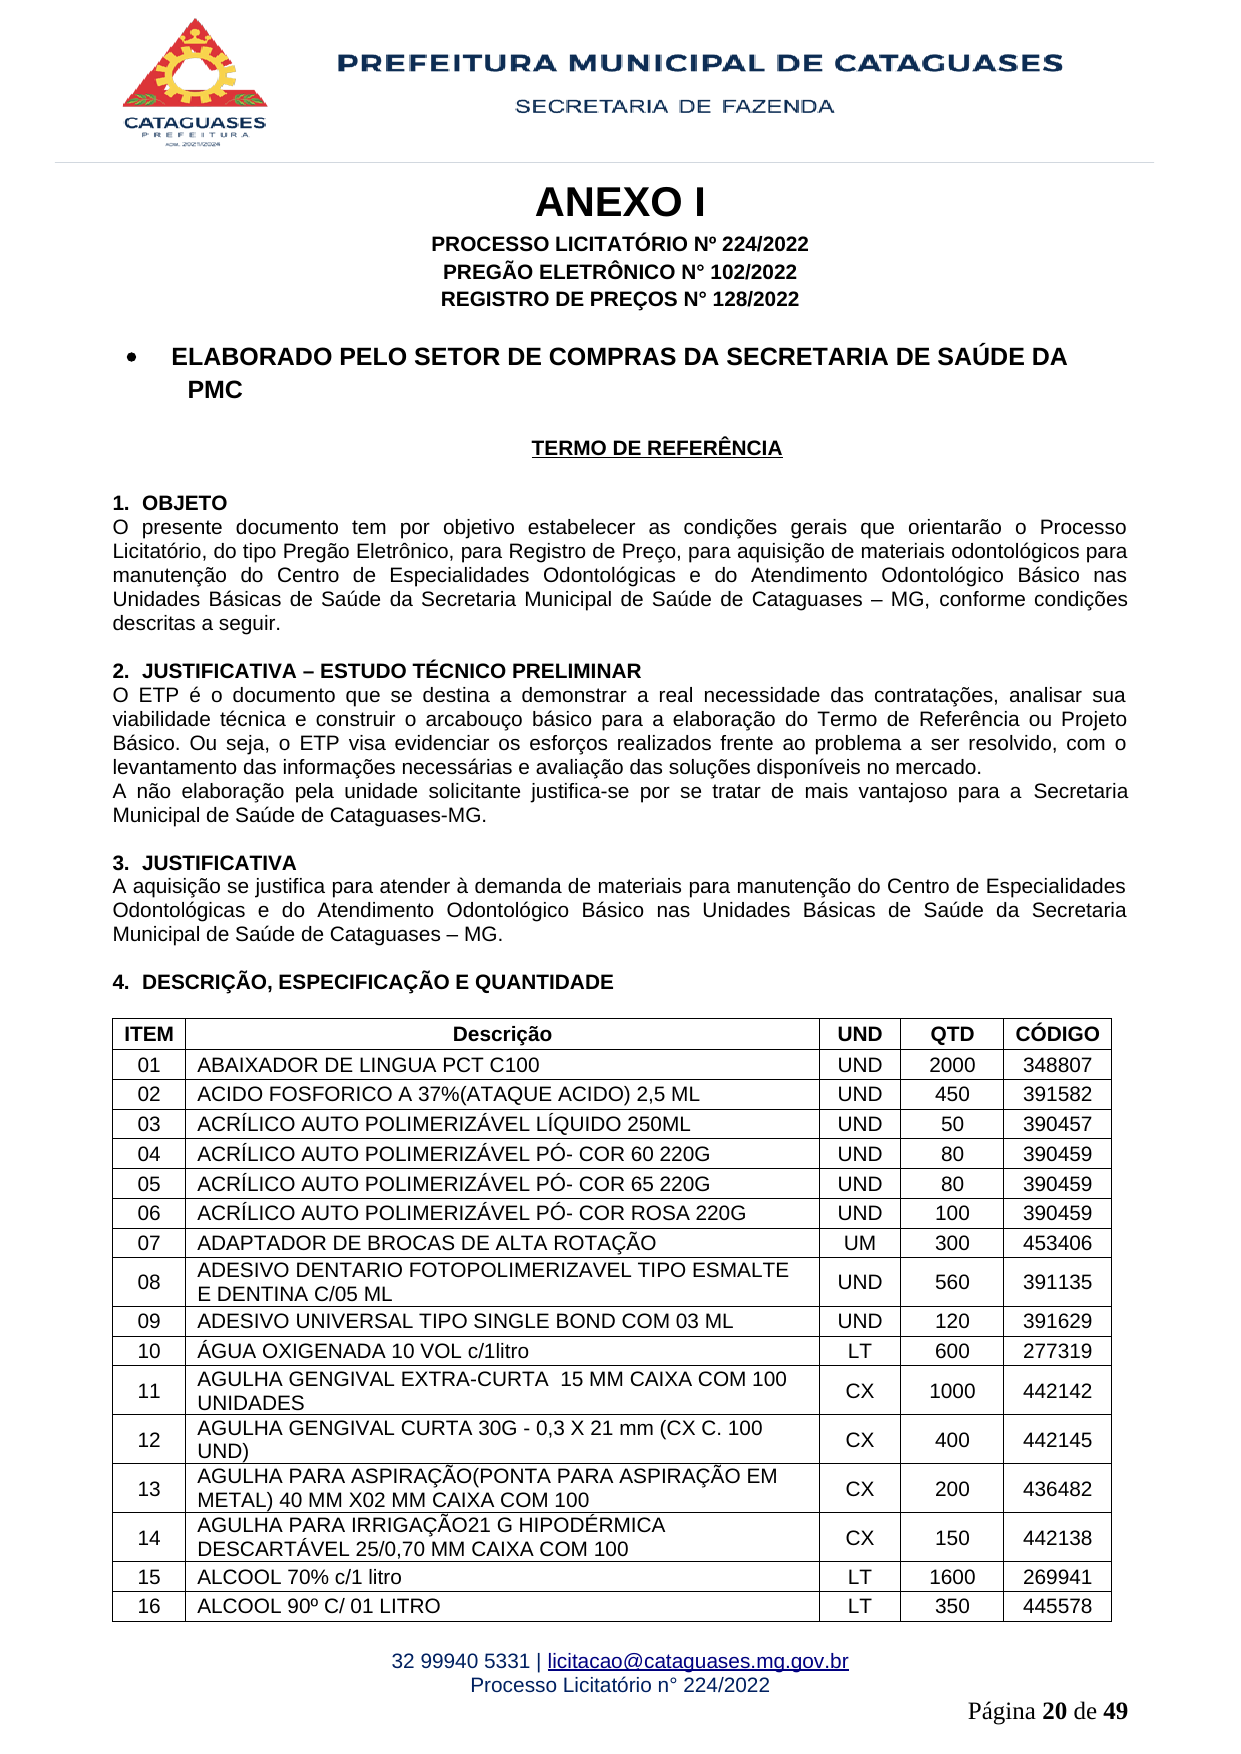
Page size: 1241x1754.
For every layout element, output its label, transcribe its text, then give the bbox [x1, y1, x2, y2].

table_cell 120 [901, 1307, 1003, 1336]
table_cell 269941 [1004, 1562, 1111, 1591]
table_cell ADESIVO DENTARIO FOTOPOLIMERIZAVEL TIPO ESMALTE E DENTINA C/05 ML [186, 1258, 819, 1306]
text A não elaboração pela unidade solicitante justifica-se por se tratar de mais vantajoso para a Secretaria Municipal de Saúde de Cataguases-MG. [112, 778, 1128, 826]
table_cell 80 [901, 1139, 1003, 1168]
table_cell ÁGUA OXIGENADA 10 VOL c/1litro [186, 1337, 819, 1365]
table_cell 442145 [1004, 1415, 1111, 1463]
table_cell 06 [113, 1199, 185, 1227]
table_cell AGULHA PARA IRRIGAÇÃO21 G HIPODÉRMICA DESCARTÁVEL 25/0,70 MM CAIXA COM 100 [186, 1513, 819, 1561]
list JUSTIFICATIVA – ESTUDO TÉCNICO PRELIMINAR [112, 659, 1128, 683]
table_cell 390457 [1004, 1110, 1111, 1138]
table_cell CX [820, 1464, 900, 1512]
table_cell 453406 [1004, 1229, 1111, 1257]
table_cell 390459 [1004, 1139, 1111, 1168]
table_cell 15 [113, 1562, 185, 1591]
table_cell ALCOOL 90º C/ 01 LITRO [186, 1592, 819, 1621]
table_cell 2000 [901, 1050, 1003, 1079]
table_cell ADESIVO UNIVERSAL TIPO SINGLE BOND COM 03 ML [186, 1307, 819, 1336]
table_cell UND [820, 1110, 900, 1138]
table_cell CX [820, 1415, 900, 1463]
table_cell 01 [113, 1050, 185, 1079]
table_cell AGULHA GENGIVAL CURTA 30G - 0,3 X 21 mm (CX C. 100 UND) [186, 1415, 819, 1463]
table_cell AGULHA PARA ASPIRAÇÃO(PONTA PARA ASPIRAÇÃO EM METAL) 40 MM X02 MM CAIXA COM 100 [186, 1464, 819, 1512]
table_cell 80 [901, 1169, 1003, 1198]
table_cell 03 [113, 1110, 185, 1138]
table_cell UND [820, 1307, 900, 1336]
text A aquisição se justifica para atender à demanda de materiais para manutenção do Centro de Especialidades Odontológicas e do Atendimento Odontológico Básico nas Unidades Básicas de Saúde da Secretaria Municipal de Saúde de Cataguases – MG. [112, 874, 1128, 946]
table_cell LT [820, 1562, 900, 1591]
table_cell 150 [901, 1513, 1003, 1561]
table_cell ACIDO FOSFORICO A 37%(ATAQUE ACIDO) 2,5 ML [186, 1080, 819, 1109]
text TERMO DE REFERÊNCIA [112, 436, 1128, 460]
table_cell 14 [113, 1513, 185, 1561]
table_cell 442138 [1004, 1513, 1111, 1561]
table_cell 1600 [901, 1562, 1003, 1591]
text ANEXO I [112, 177, 1128, 225]
table_cell UND [820, 1139, 900, 1168]
table_cell 02 [113, 1080, 185, 1109]
table_cell 390459 [1004, 1199, 1111, 1227]
table_cell ALCOOL 70% c/1 litro [186, 1562, 819, 1591]
text PREGÃO ELETRÔNICO N° 102/2022 [112, 260, 1128, 284]
table_cell 600 [901, 1337, 1003, 1365]
text O presente documento tem por objetivo estabelecer as condições gerais que orientarão o Processo Licitatório, do tipo Pregão Eletrônico, para Registro de Preço, para aquisição de materiais odontológicos para manutenção do Centro de Especialidades Odontológicas e do Atendimento Odontológico Básico nas Unidades Básicas de Saúde da Secretaria Municipal de Saúde de Cataguases – MG, conforme condições descritas a seguir. [112, 515, 1128, 635]
table_cell UM [820, 1229, 900, 1257]
table_cell 16 [113, 1592, 185, 1621]
table_cell 442142 [1004, 1366, 1111, 1414]
table_header Descrição [186, 1019, 819, 1049]
table_cell 11 [113, 1366, 185, 1414]
table_cell 04 [113, 1139, 185, 1168]
table_cell 300 [901, 1229, 1003, 1257]
table_cell ABAIXADOR DE LINGUA PCT C100 [186, 1050, 819, 1079]
table_header ITEM [113, 1019, 185, 1049]
table_cell UND [820, 1169, 900, 1198]
table_cell 07 [113, 1229, 185, 1257]
table_cell 391582 [1004, 1080, 1111, 1109]
table_cell 450 [901, 1080, 1003, 1109]
table_cell 560 [901, 1258, 1003, 1306]
table_cell 13 [113, 1464, 185, 1512]
table_cell 277319 [1004, 1337, 1111, 1365]
table_cell ACRÍLICO AUTO POLIMERIZÁVEL PÓ- COR 65 220G [186, 1169, 819, 1198]
table_cell CX [820, 1366, 900, 1414]
table_cell ADAPTADOR DE BROCAS DE ALTA ROTAÇÃO [186, 1229, 819, 1257]
table_cell 100 [901, 1199, 1003, 1227]
picture [54, 15, 1155, 163]
list ELABORADO PELO SETOR DE COMPRAS DA SECRETARIA DE SAÚDE DA PMC [127, 342, 1128, 404]
table_header CÓDIGO [1004, 1019, 1111, 1049]
table_cell UND [820, 1050, 900, 1079]
table_cell ACRÍLICO AUTO POLIMERIZÁVEL PÓ- COR 60 220G [186, 1139, 819, 1168]
table_cell 1000 [901, 1366, 1003, 1414]
text PROCESSO LICITATÓRIO Nº 224/2022 [112, 232, 1128, 256]
table_cell CX [820, 1513, 900, 1561]
table_cell LT [820, 1337, 900, 1365]
table_cell 390459 [1004, 1169, 1111, 1198]
table_header QTD [901, 1019, 1003, 1049]
table_cell UND [820, 1080, 900, 1109]
list JUSTIFICATIVA [112, 850, 1128, 874]
table_cell ACRÍLICO AUTO POLIMERIZÁVEL PÓ- COR ROSA 220G [186, 1199, 819, 1227]
table_cell AGULHA GENGIVAL EXTRA-CURTA 15 MM CAIXA COM 100 UNIDADES [186, 1366, 819, 1414]
table_cell ACRÍLICO AUTO POLIMERIZÁVEL LÍQUIDO 250ML [186, 1110, 819, 1138]
table_cell 12 [113, 1415, 185, 1463]
table_cell 05 [113, 1169, 185, 1198]
table_cell LT [820, 1592, 900, 1621]
table_cell 348807 [1004, 1050, 1111, 1079]
table_cell 436482 [1004, 1464, 1111, 1512]
table_cell 391135 [1004, 1258, 1111, 1306]
table_cell UND [820, 1199, 900, 1227]
table_cell 50 [901, 1110, 1003, 1138]
list OBJETO [112, 491, 1128, 515]
table_cell 200 [901, 1464, 1003, 1512]
table_cell 445578 [1004, 1592, 1111, 1621]
table_cell UND [820, 1258, 900, 1306]
table_cell 08 [113, 1258, 185, 1306]
table_cell 350 [901, 1592, 1003, 1621]
table_cell 400 [901, 1415, 1003, 1463]
list DESCRIÇÃO, ESPECIFICAÇÃO E QUANTIDADE [112, 970, 1128, 994]
text REGISTRO DE PREÇOS N° 128/2022 [112, 287, 1128, 311]
table_header UND [820, 1019, 900, 1049]
text O ETP é o documento que se destina a demonstrar a real necessidade das contratações, analisar sua viabilidade técnica e construir o arcabouço básico para a elaboração do Termo de Referência ou Projeto Básico. Ou seja, o ETP visa evidenciar os esforços realizados frente ao problema a ser resolvido, com o levantamento das informações necessárias e avaliação das soluções disponíveis no mercado. [112, 754, 1128, 778]
table_cell 391629 [1004, 1307, 1111, 1336]
table_cell 09 [113, 1307, 185, 1336]
table_cell 10 [113, 1337, 185, 1365]
